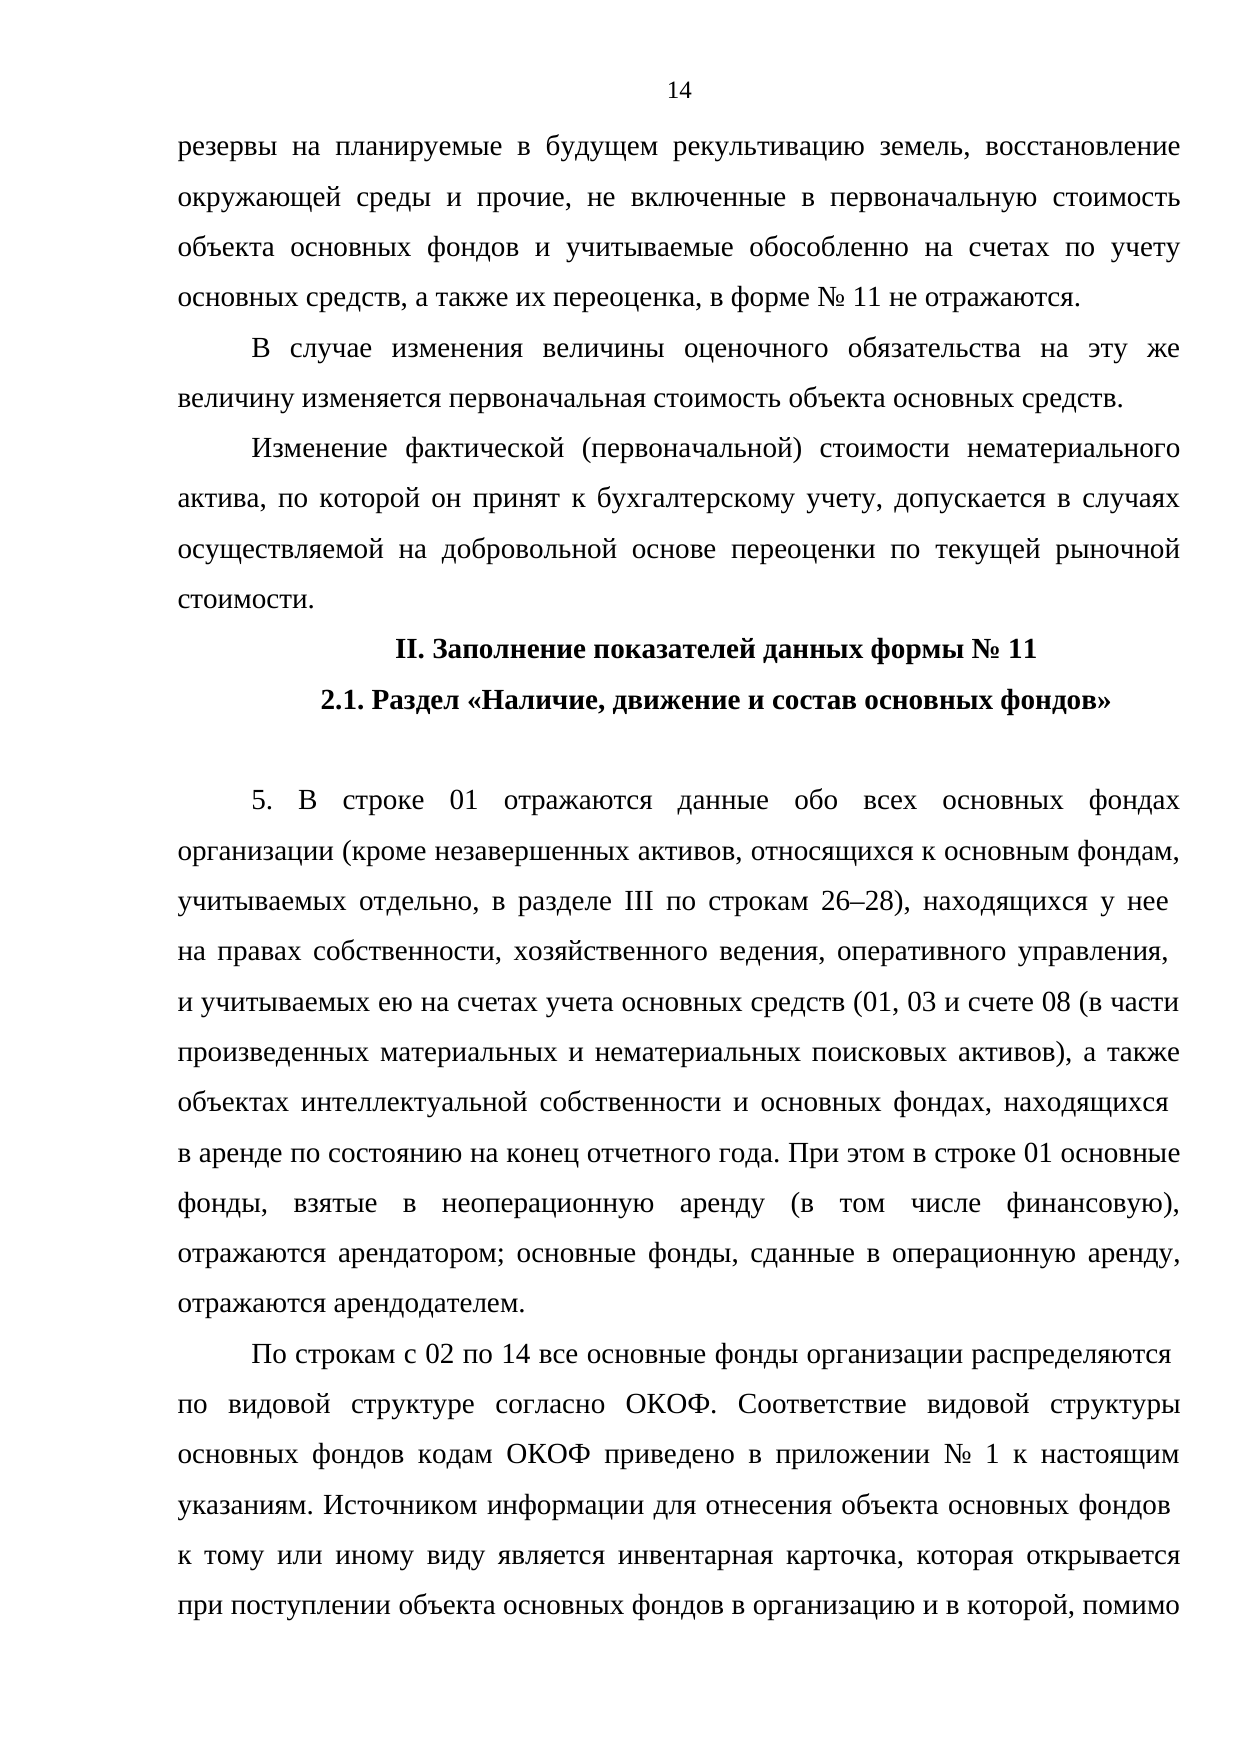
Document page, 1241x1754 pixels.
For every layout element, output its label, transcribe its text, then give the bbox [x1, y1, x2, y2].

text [177, 1336, 1181, 1621]
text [177, 128, 1181, 313]
text Изменение фактической (первоначальной) стоимости нематериального актива, по которой он принят к бухгалтерскому учету, допускается в случаях осуществляемой на добровольной основе переоценки по текущей рыночной стоимости. [177, 430, 1181, 615]
text В случае изменения величины оценочного обязательства на эту же величину изменяется первоначальная стоимость объекта основных средств. [177, 330, 1181, 413]
text 2.1. Раздел «Наличие, движение и состав основных фондов» [177, 682, 1181, 715]
text 5. В строке 01 отражаются данные обо всех основных фондах организации (кроме незавершенных активов, относящихся к основным фондам, учитываемых отдельно, в разделе III по строкам 26–28), находящихся у нее на правах собственности, хозяйственного ведения, оперативного управления, и учитываемых ею на счетах учета основных средств (01, 03 и счете 08 (в части произведенных материальных и нематериальных поисковых активов), а также объектах интеллектуальной собственности и основных фондах, находящихся в аренде по состоянию на конец отчетного года. При этом в строке 01 основные фонды, взятые в неоперационную аренду (в том числе финансовую), отражаются арендатором; основные фонды, сданные в операционную аренду, отражаются арендодателем. [177, 782, 1181, 1319]
text II. Заполнение показателей данных формы № 11 [177, 632, 1181, 665]
